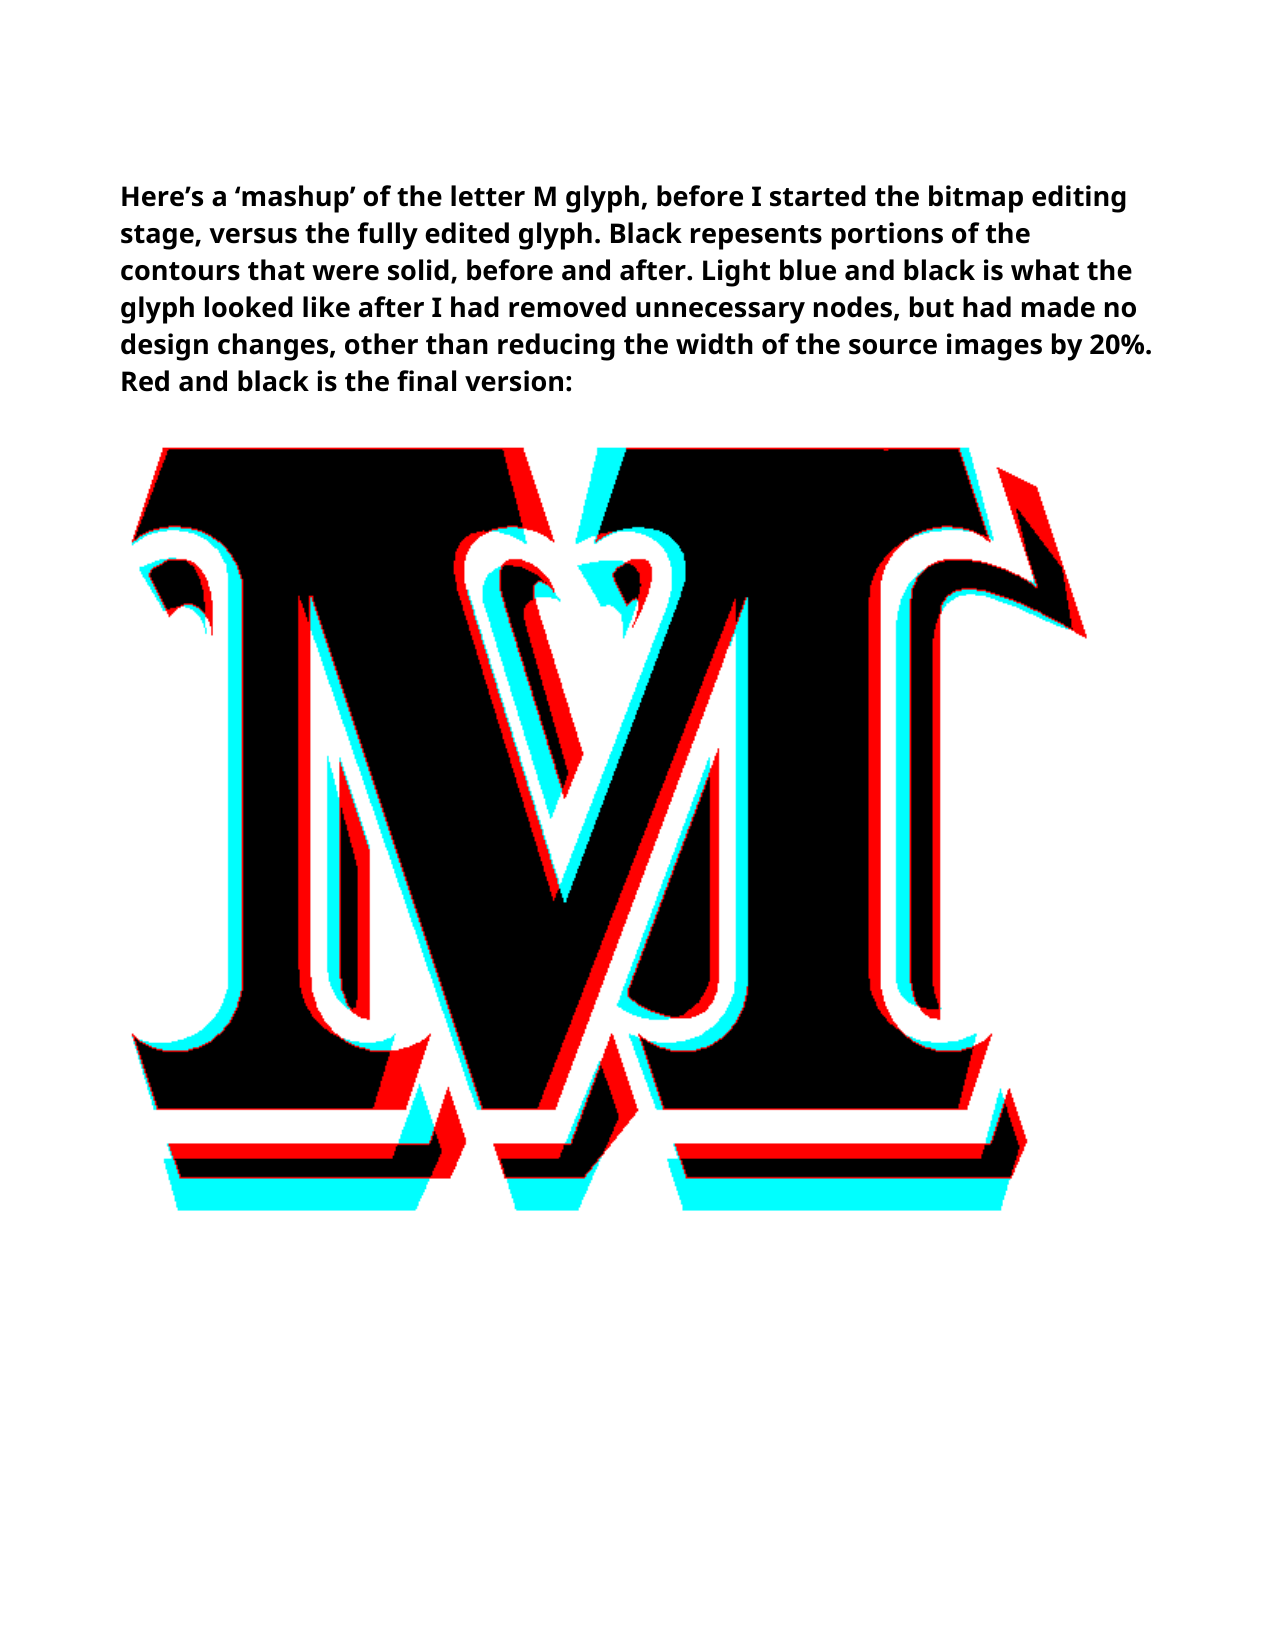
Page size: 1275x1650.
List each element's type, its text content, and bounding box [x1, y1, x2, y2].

text Here’s a ‘mashup’ of the letter M glyph, before I started the bitmap editing stage, versus the fully edited glyph. Black repesents portions of the contours that were solid, before and after. Light blue and black is what the glyph looked like after I had removed unnecessary nodes, but had made no design changes, other than reducing the width of the source images by 20%. Red and black is the final version: [120, 178, 1155, 399]
picture [120, 419, 1096, 1220]
